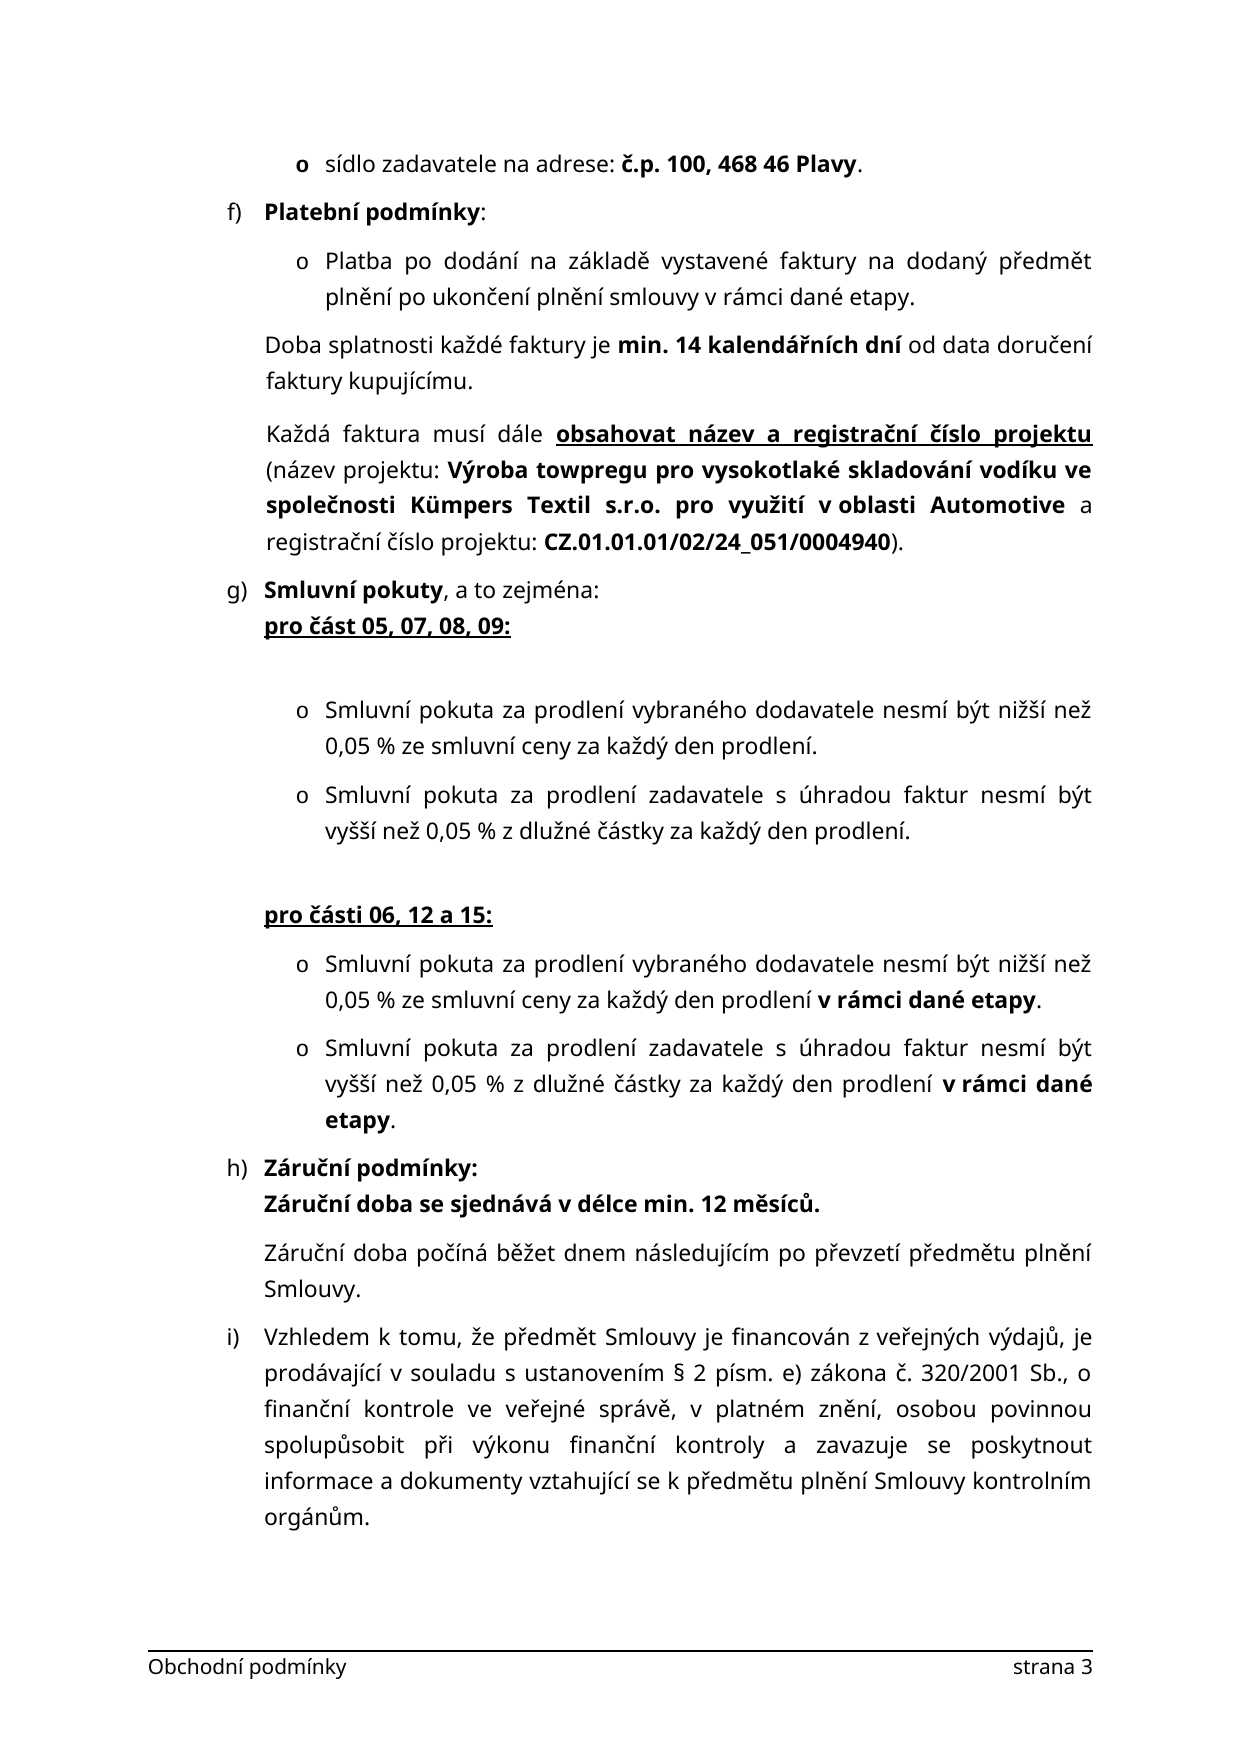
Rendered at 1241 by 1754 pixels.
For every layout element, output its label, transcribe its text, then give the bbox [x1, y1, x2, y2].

list pro část 05, 07, 08, 09: [264, 610, 1093, 641]
list Platba po dodání na základě vystavené faktury na dodaný předmět plnění po ukončení plnění smlouvy v rámci dané etapy. [295, 244, 1093, 312]
text Každá faktura musí dále obsahovat název a registrační číslo projektu (název projektu: Výroba towpregu pro vysokotlaké skladování vodíku ve společnosti Kümpers Textil s.r.o. pro využití v oblasti Automotive a registrační číslo projektu: CZ.01.01.01/02/24_051/0004940). [266, 418, 1093, 557]
list Vzhledem k tomu, že předmět Smlouvy je financován z veřejných výdajů, je prodávající v souladu s ustanovením § 2 písm. e) zákona č. 320/2001 Sb., o finanční kontrole ve veřejné správě, v platném znění, osobou povinnou spolupůsobit při výkonu finanční kontroly a zavazuje se poskytnout informace a dokumenty vztahující se k předmětu plnění Smlouvy kontrolním orgánům. [226, 1321, 1093, 1532]
list Platební podmínky: [227, 196, 1093, 227]
list Záruční podmínky: [226, 1152, 1093, 1184]
list Záruční doba se sjednává v délce min. 12 měsíců. [264, 1188, 1093, 1219]
text Doba splatnosti každé faktury je min. 14 kalendářních dní od data doručení faktury kupujícímu. [264, 329, 1093, 396]
list sídlo zadavatele na adrese: č.p. 100, 468 46 Plavy. [295, 148, 1093, 179]
list Smluvní pokuta za prodlení zadavatele s úhradou faktur nesmí být vyšší než 0,05 % z dlužné částky za každý den prodlení v rámci dané etapy. [295, 1032, 1093, 1135]
list pro části 06, 12 a 15: [264, 899, 1093, 930]
list Smluvní pokuta za prodlení vybraného dodavatele nesmí být nižší než 0,05 % ze smluvní ceny za každý den prodlení. [295, 694, 1093, 761]
list Záruční doba počíná běžet dnem následujícím po převzetí předmětu plnění Smlouvy. [264, 1237, 1093, 1304]
list Smluvní pokuta za prodlení vybraného dodavatele nesmí být nižší než 0,05 % ze smluvní ceny za každý den prodlení v rámci dané etapy. [295, 947, 1093, 1015]
list Smluvní pokuty, a to zejména: [226, 574, 1093, 605]
list Smluvní pokuta za prodlení zadavatele s úhradou faktur nesmí být vyšší než 0,05 % z dlužné částky za každý den prodlení. [295, 779, 1093, 846]
